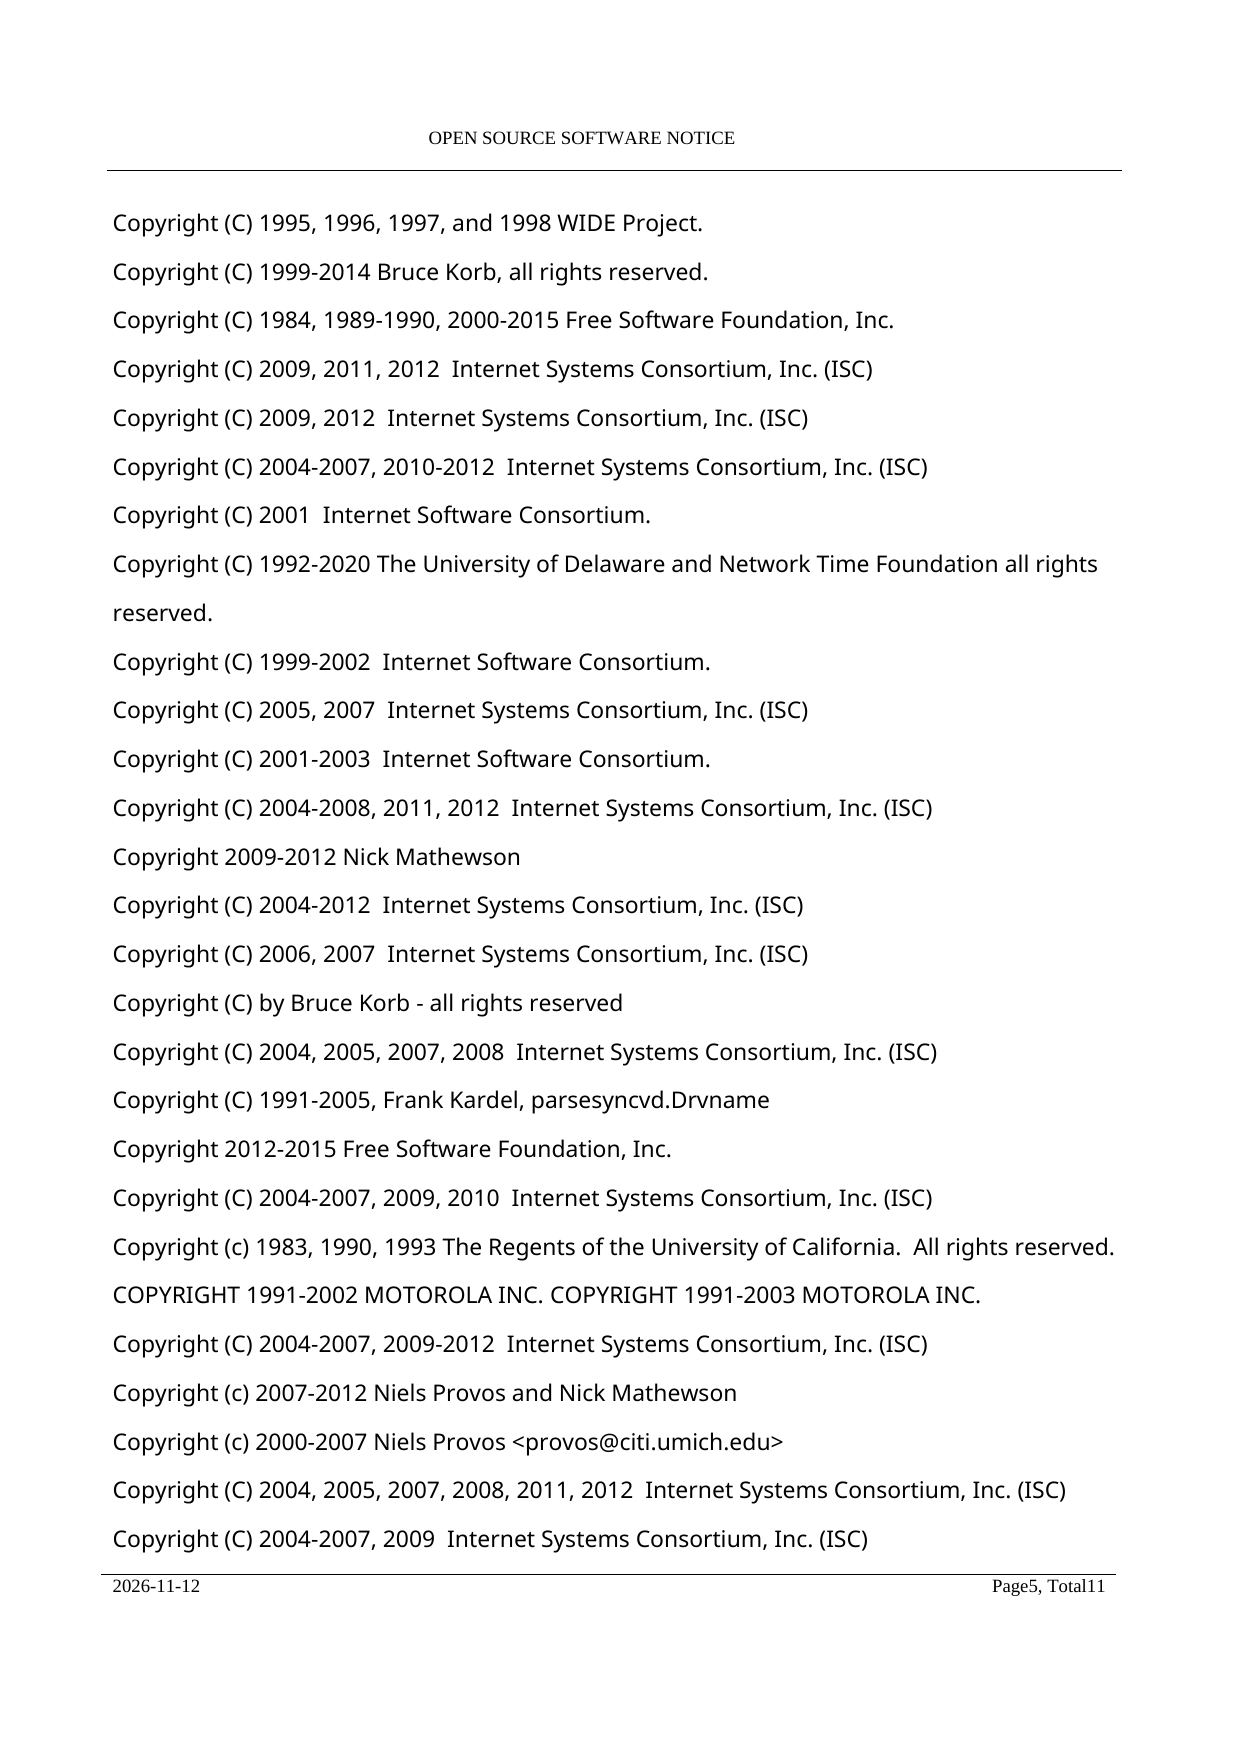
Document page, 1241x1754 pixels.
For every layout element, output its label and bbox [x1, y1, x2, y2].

text [112, 206, 1128, 1555]
